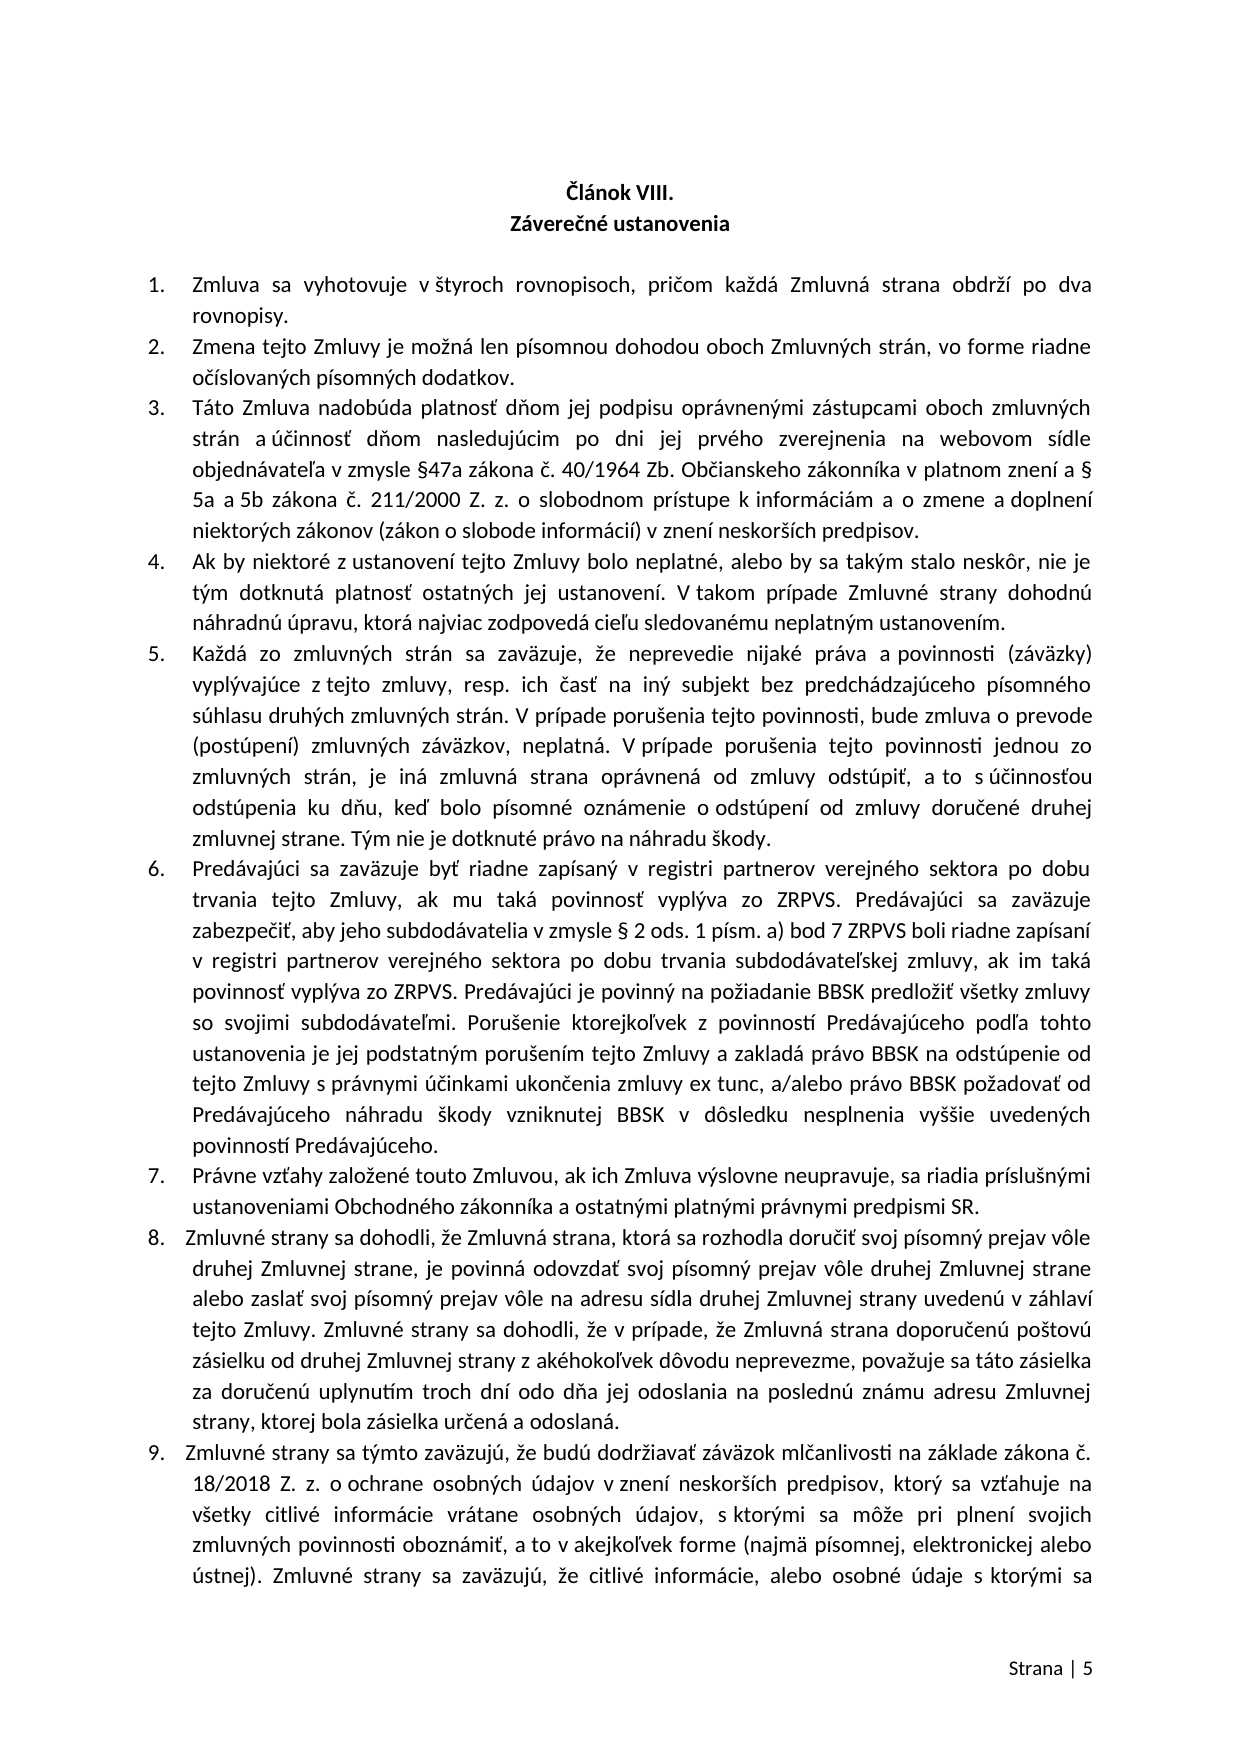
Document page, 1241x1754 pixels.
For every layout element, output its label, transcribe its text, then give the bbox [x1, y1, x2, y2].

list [148, 1438, 1093, 1589]
text Článok VIII. [148, 178, 1093, 206]
list Predávajúci sa zaväzuje byť riadne zapísaný v registri partnerov verejného sektora po dobu trvania tejto Zmluvy, ak mu taká povinnosť vyplýva zo ZRPVS. Predávajúci sa zaväzuje zabezpečiť, aby jeho subdodávatelia v zmysle § 2 ods. 1 písm. a) bod 7 ZRPVS boli riadne zapísaní v registri partnerov verejného sektora po dobu trvania subdodávateľskej zmluvy, ak im taká povinnosť vyplýva zo ZRPVS. Predávajúci je povinný na požiadanie BBSK predložiť všetky zmluvy so svojimi subdodávateľmi. Porušenie ktorejkoľvek z povinností Predávajúceho podľa tohto ustanovenia je jej podstatným porušením tejto Zmluvy a zakladá právo BBSK na odstúpenie od tejto Zmluvy s právnymi účinkami ukončenia zmluvy ex tunc, a/alebo právo BBSK požadovať od Predávajúceho náhradu škody vzniknutej BBSK v dôsledku nesplnenia vyššie uvedených povinností Predávajúceho. [148, 854, 1093, 1159]
list Záverečné ustanovenia [148, 209, 1093, 237]
list Každá zo zmluvných strán sa zaväzuje, že neprevedie nijaké práva a povinnosti (záväzky) vyplývajúce z tejto zmluvy, resp. ich časť na iný subjekt bez predchádzajúceho písomného súhlasu druhých zmluvných strán. V prípade porušenia tejto povinnosti, bude zmluva o prevode (postúpení) zmluvných záväzkov, neplatná. V prípade porušenia tejto povinnosti jednou zo zmluvných strán, je iná zmluvná strana oprávnená od zmluvy odstúpiť, a to s účinnosťou odstúpenia ku dňu, keď bolo písomné oznámenie o odstúpení od zmluvy doručené druhej zmluvnej strane. Tým nie je dotknuté právo na náhradu škody. [148, 639, 1093, 852]
list Zmluvné strany sa dohodli, že Zmluvná strana, ktorá sa rozhodla doručiť svoj písomný prejav vôle druhej Zmluvnej strane, je povinná odovzdať svoj písomný prejav vôle druhej Zmluvnej strane alebo zaslať svoj písomný prejav vôle na adresu sídla druhej Zmluvnej strany uvedenú v záhlaví tejto Zmluvy. Zmluvné strany sa dohodli, že v prípade, že Zmluvná strana doporučenú poštovú zásielku od druhej Zmluvnej strany z akéhokoľvek dôvodu neprevezme, považuje sa táto zásielka za doručenú uplynutím troch dní odo dňa jej odoslania na poslednú známu adresu Zmluvnej strany, ktorej bola zásielka určená a odoslaná. [148, 1223, 1093, 1436]
list Zmena tejto Zmluvy je možná len písomnou dohodou oboch Zmluvných strán, vo forme riadne očíslovaných písomných dodatkov. [148, 332, 1093, 391]
list Ak by niektoré z ustanovení tejto Zmluvy bolo neplatné, alebo by sa takým stalo neskôr, nie je tým dotknutá platnosť ostatných jej ustanovení. V takom prípade Zmluvné strany dohodnú náhradnú úpravu, ktorá najviac zodpovedá cieľu sledovanému neplatným ustanovením. [148, 547, 1093, 637]
list Táto Zmluva nadobúda platnosť dňom jej podpisu oprávnenými zástupcami oboch zmluvných strán a účinnosť dňom nasledujúcim po dni jej prvého zverejnenia na webovom sídle objednávateľa v zmysle §47a zákona č. 40/1964 Zb. Občianskeho zákonníka v platnom znení a § 5a a 5b zákona č. 211/2000 Z. z. o slobodnom prístupe k informáciám a o zmene a doplnení niektorých zákonov (zákon o slobode informácií) v znení neskorších predpisov. [148, 393, 1093, 544]
list Právne vzťahy založené touto Zmluvou, ak ich Zmluva výslovne neupravuje, sa riadia príslušnými ustanoveniami Obchodného zákonníka a ostatnými platnými právnymi predpismi SR. [148, 1162, 1093, 1220]
list Zmluva sa vyhotovuje v štyroch rovnopisoch, pričom každá Zmluvná strana obdrží po dva rovnopisy. [148, 271, 1093, 329]
